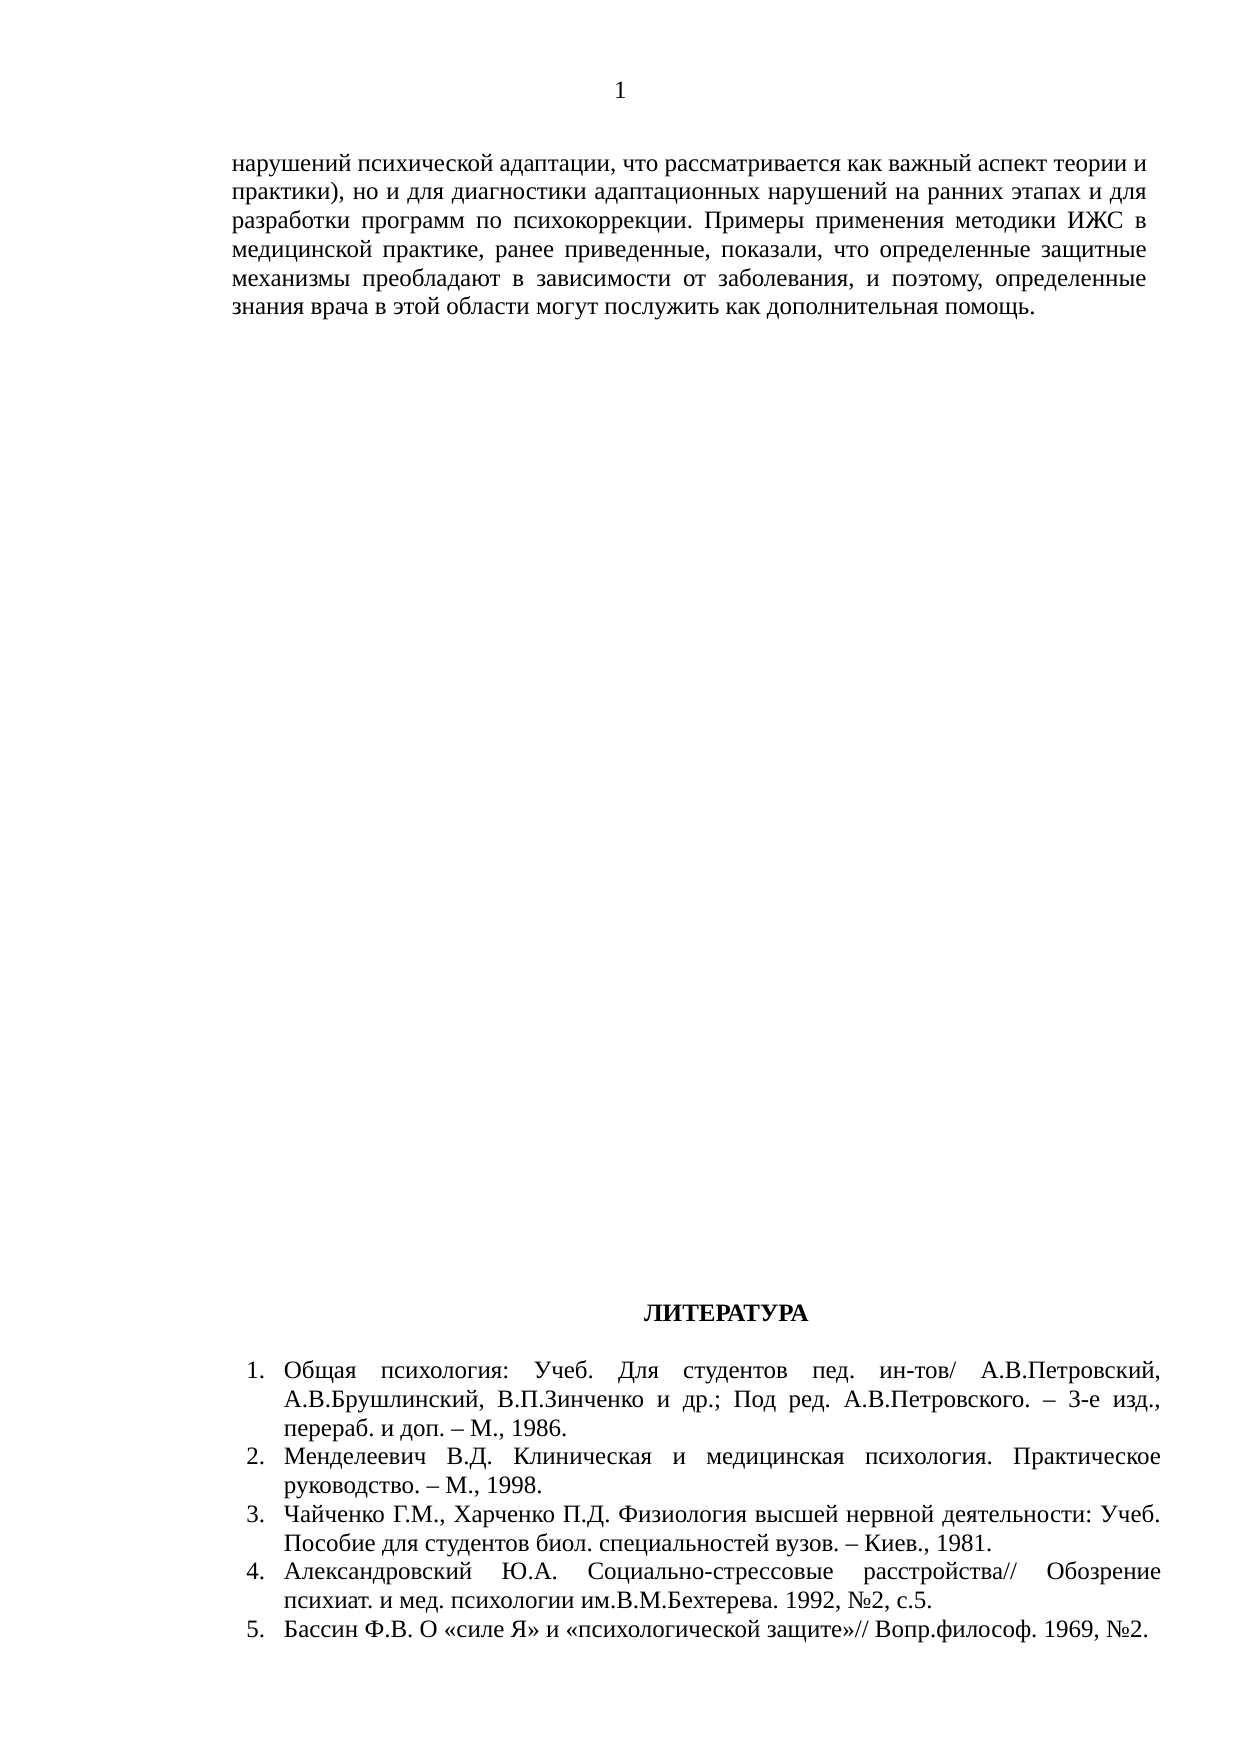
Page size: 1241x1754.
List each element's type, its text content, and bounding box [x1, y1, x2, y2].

list Бассин Ф.В. О «силе Я» и «психологической защите»// Вопр.философ. 1969, №2. [246, 1614, 1162, 1643]
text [232, 148, 1148, 320]
list Менделеевич В.Д. Клиническая и медицинская психология. Практическое руководство. – М., 1998. [246, 1441, 1162, 1499]
list Общая психология: Учеб. Для студентов пед. ин-тов/ А.В.Петровский, А.В.Брушлинский, В.П.Зинченко и др.; Под ред. А.В.Петровского. – 3-е изд., перераб. и доп. – М., 1986. [246, 1355, 1162, 1441]
subtitle ЛИТЕРАТУРА [232, 1298, 1162, 1326]
list Чайченко Г.М., Харченко П.Д. Физиология высшей нервной деятельности: Учеб. Пособие для студентов биол. специальностей вузов. – Киев., 1981. [246, 1499, 1162, 1556]
list Александровский Ю.А. Социально-стрессовые расстройства// Обозрение психиат. и мед. психологии им.В.М.Бехтерева. 1992, №2, с.5. [246, 1556, 1162, 1614]
